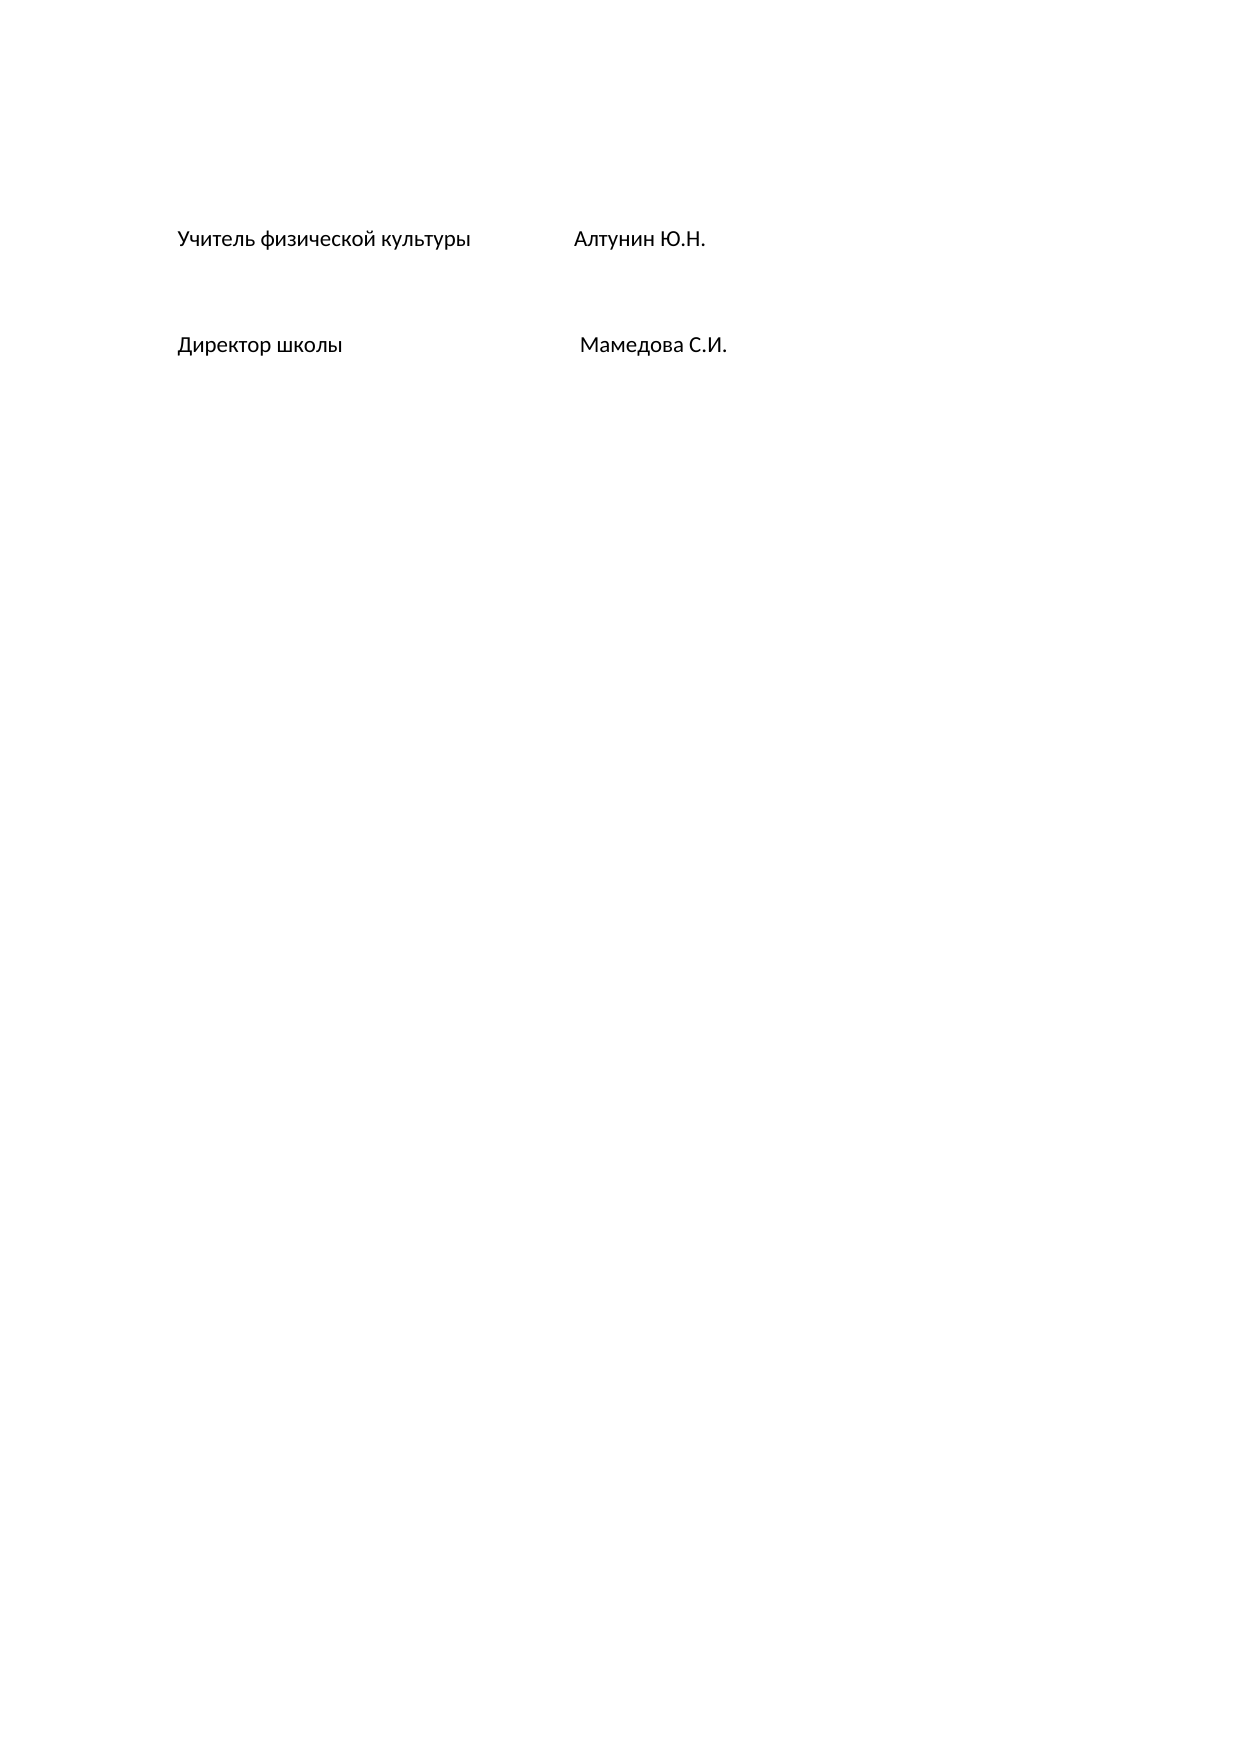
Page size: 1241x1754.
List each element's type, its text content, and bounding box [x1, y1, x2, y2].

text Директор школы Мамедова С.И. [177, 330, 1152, 358]
text Учитель физической культуры Алтунин Ю.Н. [177, 224, 1152, 252]
